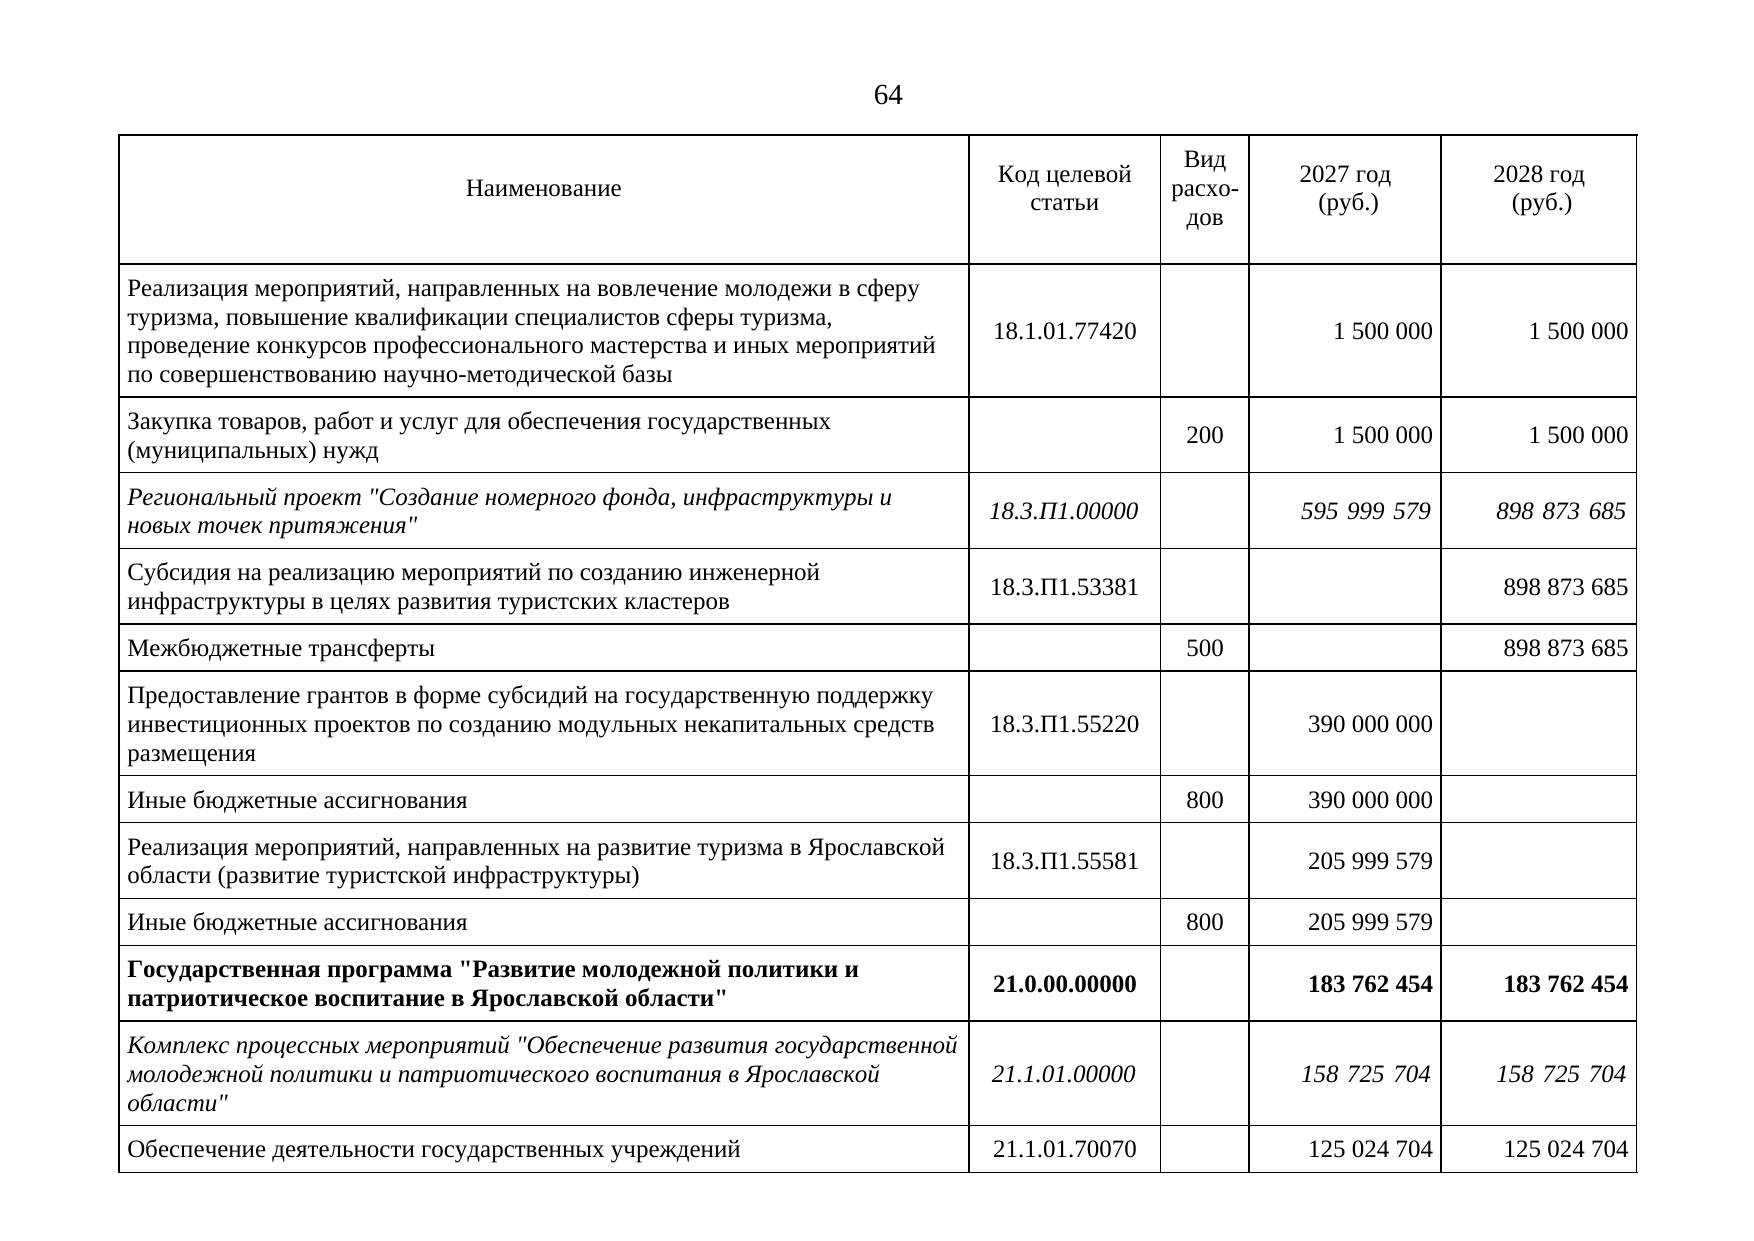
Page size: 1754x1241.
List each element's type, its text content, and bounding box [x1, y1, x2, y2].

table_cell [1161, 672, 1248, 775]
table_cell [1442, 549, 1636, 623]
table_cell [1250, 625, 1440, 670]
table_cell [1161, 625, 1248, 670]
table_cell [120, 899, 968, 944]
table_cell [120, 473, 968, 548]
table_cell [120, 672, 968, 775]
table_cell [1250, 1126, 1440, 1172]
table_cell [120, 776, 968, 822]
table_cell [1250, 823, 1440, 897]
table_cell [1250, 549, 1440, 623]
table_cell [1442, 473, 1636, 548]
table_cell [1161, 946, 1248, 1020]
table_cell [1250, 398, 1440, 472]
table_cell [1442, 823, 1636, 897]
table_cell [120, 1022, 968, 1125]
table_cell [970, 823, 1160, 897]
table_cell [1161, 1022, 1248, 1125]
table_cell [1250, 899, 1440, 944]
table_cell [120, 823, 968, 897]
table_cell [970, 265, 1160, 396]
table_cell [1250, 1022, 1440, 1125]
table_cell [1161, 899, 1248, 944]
table_header Наименование [120, 136, 968, 263]
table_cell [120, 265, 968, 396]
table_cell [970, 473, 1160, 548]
table_header 2027 год (руб.) [1250, 136, 1440, 263]
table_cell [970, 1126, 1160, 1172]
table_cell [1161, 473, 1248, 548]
table_header Вид расхо- дов [1161, 136, 1248, 263]
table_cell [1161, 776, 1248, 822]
table_header Код целевой статьи [970, 136, 1160, 263]
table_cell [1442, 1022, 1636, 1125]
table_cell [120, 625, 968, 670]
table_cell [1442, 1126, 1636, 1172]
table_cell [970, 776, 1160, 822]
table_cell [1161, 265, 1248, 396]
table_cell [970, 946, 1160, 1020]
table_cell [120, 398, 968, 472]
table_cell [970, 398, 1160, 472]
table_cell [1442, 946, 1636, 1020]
table_header 2028 год (руб.) [1442, 136, 1636, 263]
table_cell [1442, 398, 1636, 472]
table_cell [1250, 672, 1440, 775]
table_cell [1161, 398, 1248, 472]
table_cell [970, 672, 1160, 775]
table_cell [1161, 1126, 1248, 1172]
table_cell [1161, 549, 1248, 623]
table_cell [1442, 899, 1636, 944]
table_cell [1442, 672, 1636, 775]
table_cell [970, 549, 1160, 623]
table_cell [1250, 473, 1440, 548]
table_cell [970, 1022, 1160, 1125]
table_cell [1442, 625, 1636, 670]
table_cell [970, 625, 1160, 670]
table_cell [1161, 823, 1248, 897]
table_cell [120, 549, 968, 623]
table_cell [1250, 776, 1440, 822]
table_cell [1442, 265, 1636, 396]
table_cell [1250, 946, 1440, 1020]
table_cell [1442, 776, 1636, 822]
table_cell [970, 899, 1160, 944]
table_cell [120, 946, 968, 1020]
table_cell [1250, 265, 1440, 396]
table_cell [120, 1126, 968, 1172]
